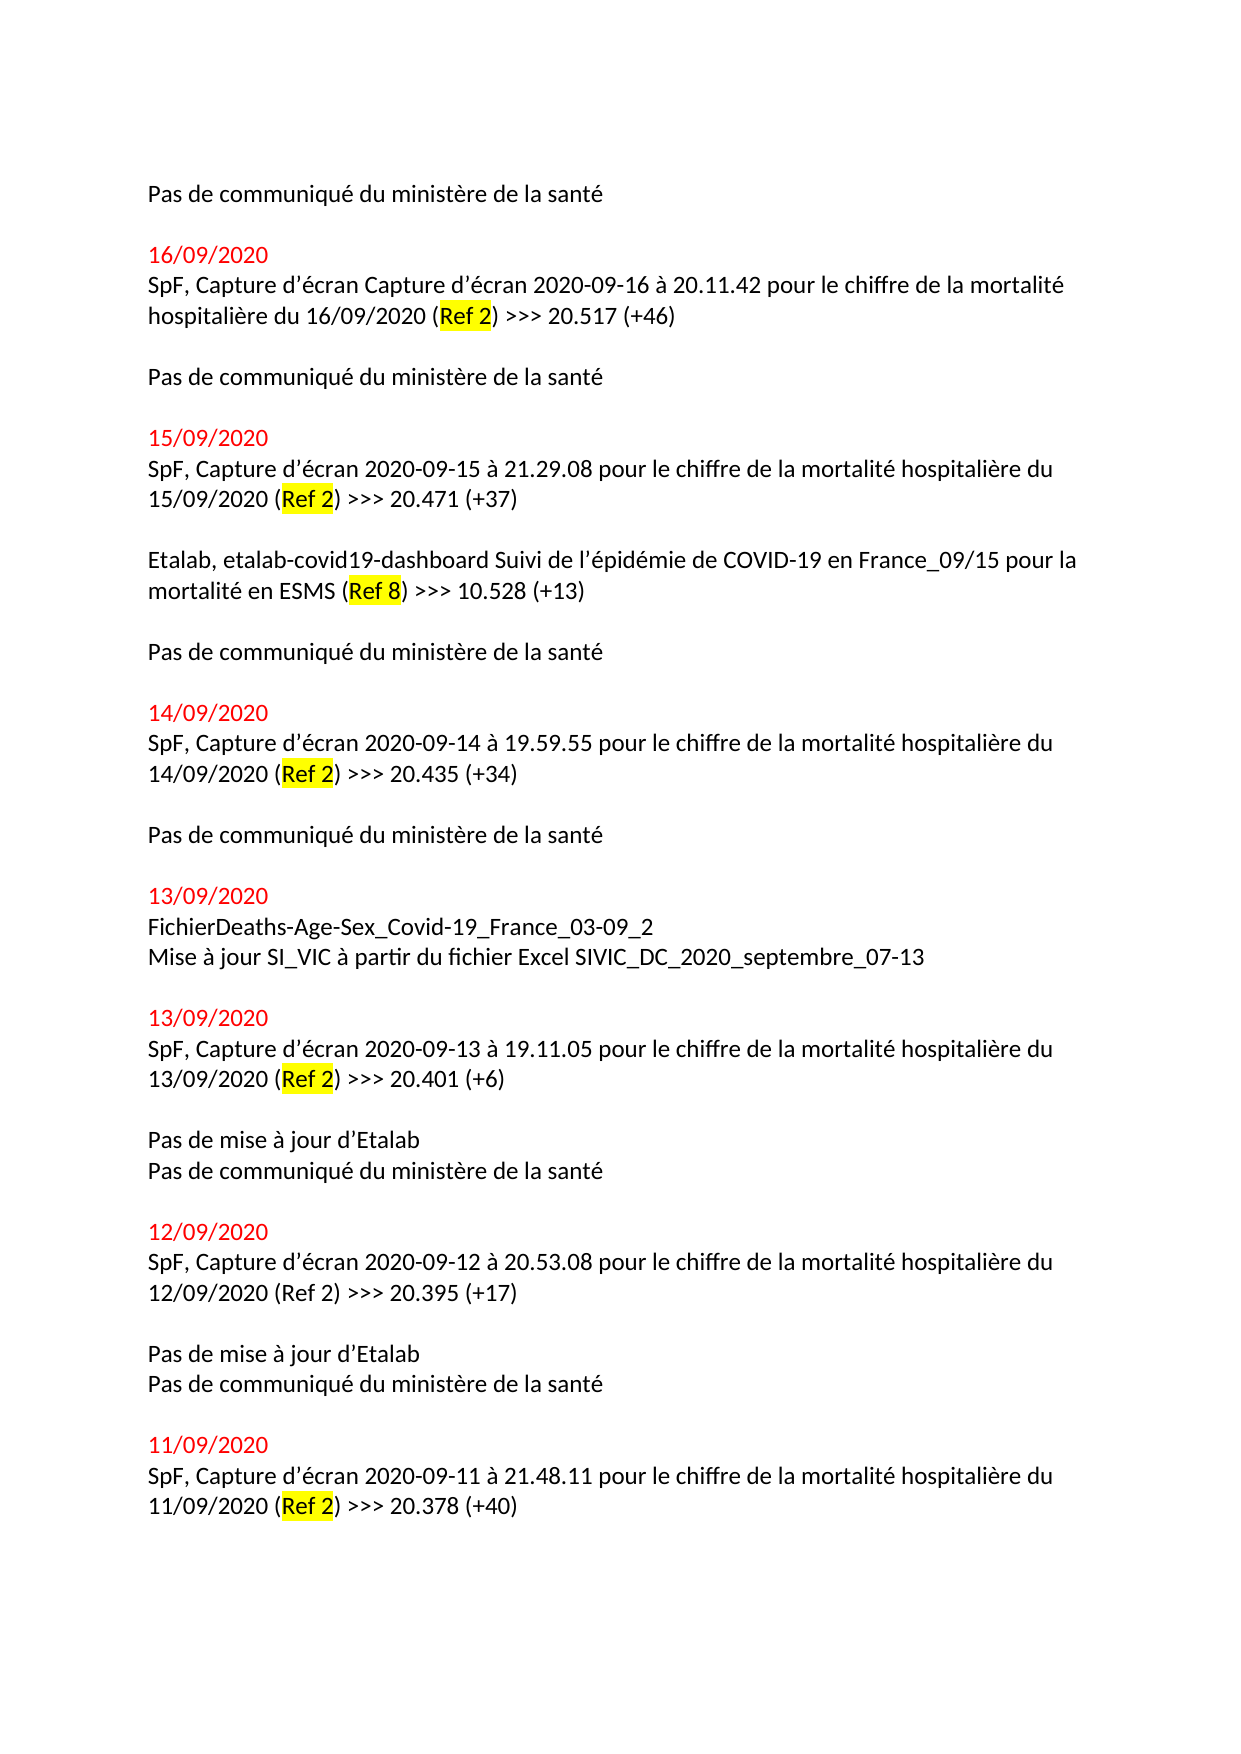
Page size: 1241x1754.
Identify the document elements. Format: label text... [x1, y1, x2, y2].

text Etalab, etalab-covid19-dashboard Suivi de l’épidémie de COVID-19 en France_09/15 pour la mortalité en ESMS (Ref 8) >>> 10.528 (+13) [148, 544, 1093, 605]
text 13/09/2020 [148, 1002, 1093, 1033]
text FichierDeaths-Age-Sex_Covid-19_France_03-09_2 [148, 911, 1093, 941]
text SpF, Capture d’écran 2020-09-12 à 20.53.08 pour le chiffre de la mortalité hospitalière du 12/09/2020 (Ref 2) >>> 20.395 (+17) [148, 1246, 1093, 1307]
text SpF, Capture d’écran 2020-09-13 à 19.11.05 pour le chiffre de la mortalité hospitalière du 13/09/2020 (Ref 2) >>> 20.401 (+6) [148, 1033, 1093, 1094]
text 11/09/2020 [148, 1429, 1093, 1460]
text 13/09/2020 [148, 880, 1093, 911]
text Pas de communiqué du ministère de la santé [148, 361, 1093, 392]
text 15/09/2020 [148, 422, 1093, 453]
text Pas de mise à jour d’Etalab [148, 1124, 1093, 1155]
text SpF, Capture d’écran Capture d’écran 2020-09-16 à 20.11.42 pour le chiffre de la mortalité hospitalière du 16/09/2020 (Ref 2) >>> 20.517 (+46) [148, 270, 1093, 331]
text SpF, Capture d’écran 2020-09-11 à 21.48.11 pour le chiffre de la mortalité hospitalière du 11/09/2020 (Ref 2) >>> 20.378 (+40) [148, 1460, 1093, 1521]
text 14/09/2020 [148, 697, 1093, 727]
text 16/09/2020 [148, 239, 1093, 270]
text SpF, Capture d’écran 2020-09-15 à 21.29.08 pour le chiffre de la mortalité hospitalière du 15/09/2020 (Ref 2) >>> 20.471 (+37) [148, 453, 1093, 514]
text Pas de mise à jour d’Etalab [148, 1338, 1093, 1368]
text Mise à jour SI_VIC à partir du fichier Excel SIVIC_DC_2020_septembre_07-13 [148, 941, 1093, 972]
text Pas de communiqué du ministère de la santé [148, 178, 1093, 209]
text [148, 1368, 1093, 1399]
text Pas de communiqué du ministère de la santé [148, 1155, 1093, 1185]
text 12/09/2020 [148, 1216, 1093, 1246]
text Pas de communiqué du ministère de la santé [148, 636, 1093, 666]
text SpF, Capture d’écran 2020-09-14 à 19.59.55 pour le chiffre de la mortalité hospitalière du 14/09/2020 (Ref 2) >>> 20.435 (+34) [148, 727, 1093, 788]
text Pas de communiqué du ministère de la santé [148, 819, 1093, 849]
